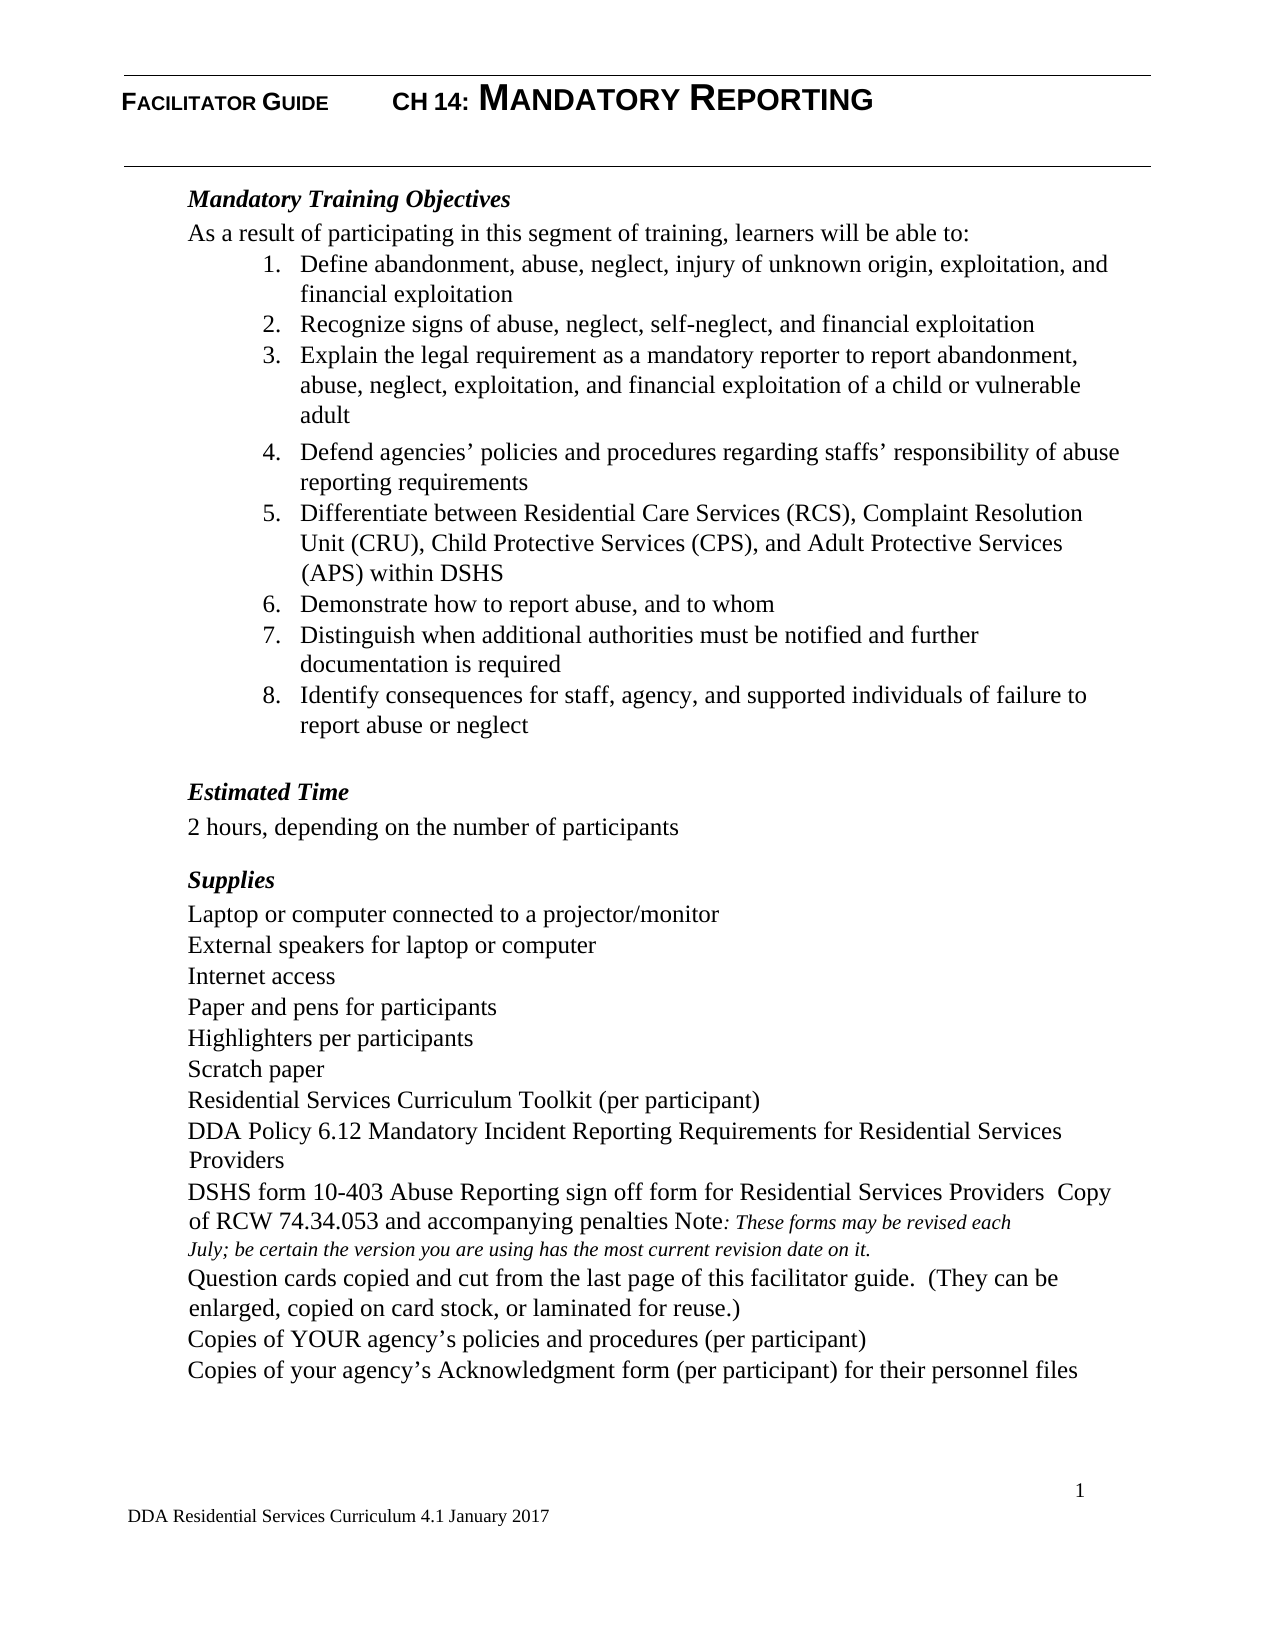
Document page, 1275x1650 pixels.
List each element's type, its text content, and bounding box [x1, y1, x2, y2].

text July; be certain the version you are using has the most current revision date on it. [187, 1237, 1125, 1261]
text External speakers for laptop or computer [187, 930, 1125, 959]
text DSHS form 10-403 Abuse Reporting sign off form for Residential Services Providers Copy of RCW 74.34.053 and accompanying penalties Note: These forms may be revised each [187, 1177, 1112, 1235]
subtitle Mandatory Training Objectives [187, 184, 1125, 212]
text Laptop or computer connected to a projector/monitor [187, 899, 1125, 928]
text Copies of your agency’s Acknowledgment form (per participant) for their personnel files [187, 1355, 1125, 1384]
text 2 hours, depending on the number of participants [187, 812, 1125, 840]
list Explain the legal requirement as a mandatory reporter to report abandonment, abuse, neglect, exploitation, and financial exploitation of a child or vulnerable adult [262, 341, 1125, 428]
list Recognize signs of abuse, neglect, self-neglect, and financial exploitation [262, 309, 1125, 338]
text Copies of YOUR agency’s policies and procedures (per participant) [187, 1324, 1125, 1353]
list Define abandonment, abuse, neglect, injury of unknown origin, exploitation, and financial exploitation [262, 249, 1125, 307]
list Differentiate between Residential Care Services (RCS), Complaint Resolution [262, 498, 1125, 526]
text Residential Services Curriculum Toolkit (per participant) [187, 1085, 1125, 1114]
text Estimated Time [187, 777, 1125, 806]
list Defend agencies’ policies and procedures regarding staffs’ responsibility of abuse reporting requirements [262, 437, 1125, 495]
text Highlighters per participants [187, 1023, 1125, 1052]
list Demonstrate how to report abuse, and to whom [262, 589, 1125, 618]
list Distinguish when additional authorities must be notified and further documentation is required [262, 620, 1125, 678]
text Unit (CRU), Child Protective Services (CPS), and Adult Protective Services (APS) within DSHS [300, 528, 1125, 587]
text DDA Policy 6.12 Mandatory Incident Reporting Requirements for Residential Services Providers [187, 1116, 1125, 1174]
list Identify consequences for staff, agency, and supported individuals of failure to report abuse or neglect [262, 681, 1125, 739]
text Internet access [187, 961, 1125, 990]
text Paper and pens for participants [187, 992, 1125, 1021]
subtitle Supplies [187, 865, 1125, 894]
text As a result of participating in this segment of training, learners will be able to: [187, 218, 1125, 247]
text Question cards copied and cut from the last page of this facilitator guide. (They can be enlarged, copied on card stock, or laminated for reuse.) [187, 1263, 1125, 1322]
text Scratch paper [187, 1054, 1125, 1083]
